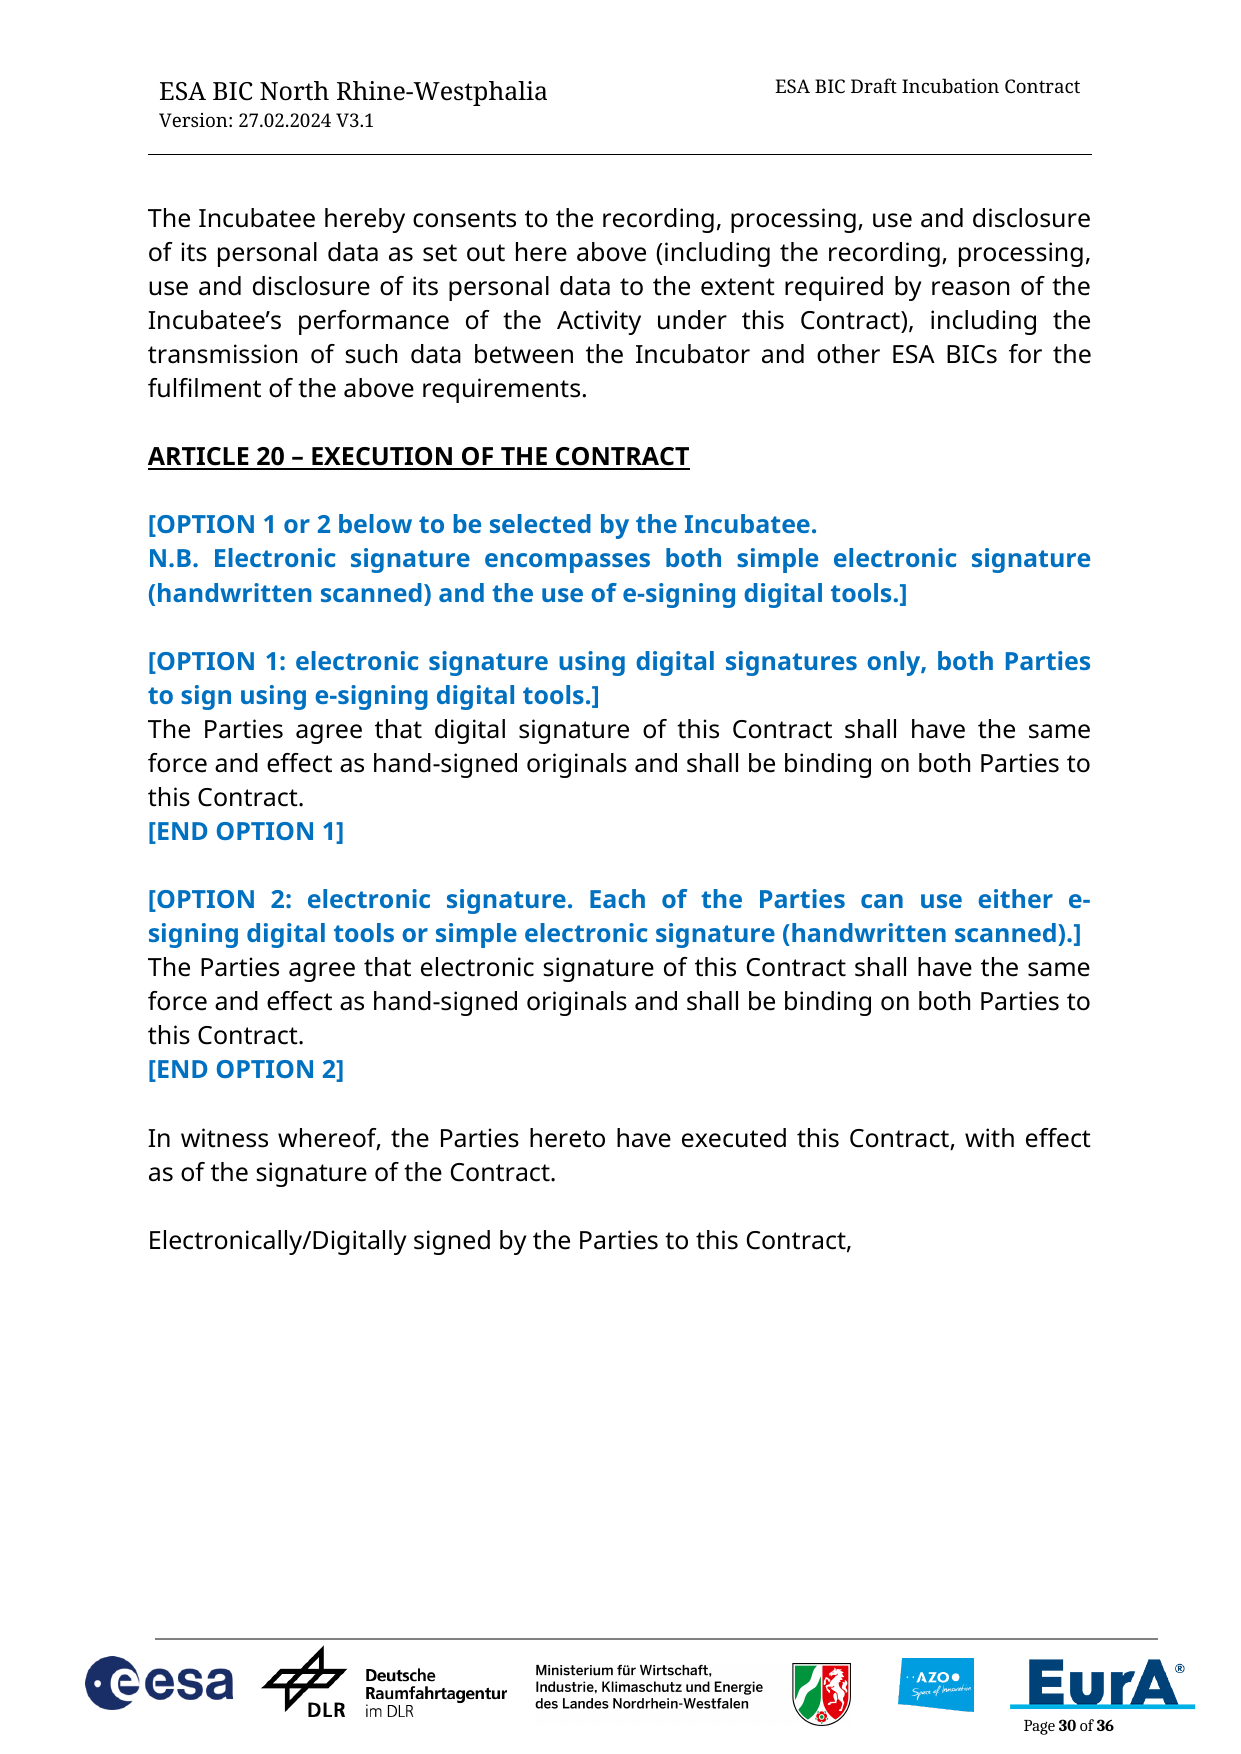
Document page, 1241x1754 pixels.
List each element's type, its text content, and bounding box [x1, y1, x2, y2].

picture [535, 1663, 851, 1726]
text [OPTION 1 or 2 below to be selected by the Incubatee. [148, 507, 1093, 541]
text ARTICLE 20 – EXECUTION OF THE CONTRACT [148, 439, 1093, 473]
picture [261, 1645, 507, 1717]
picture [1008, 1658, 1196, 1709]
text In witness whereof, the Parties hereto have executed this Contract, with effect as of the signature of the Contract. [148, 1120, 1093, 1188]
text N.B. Electronic signature encompasses both simple electronic signature (handwritten scanned) and the use of e-signing digital tools.] [148, 541, 1093, 609]
text Electronically/Digitally signed by the Parties to this Contract, [148, 1222, 1093, 1256]
text The Incubatee hereby consents to the recording, processing, use and disclosure of its personal data as set out here above (including the recording, processing, use and disclosure of its personal data to the extent required by reason of the Incubatee’s performance of the Activity under this Contract), including the transmission of such data between the Incubator and other ESA BICs for the fulfilment of the above requirements. [148, 201, 1093, 405]
picture [898, 1705, 959, 1712]
text [END OPTION 1] [148, 814, 1093, 848]
text [OPTION 1: electronic signature using digital signatures only, both Parties to sign using e-signing digital tools.] [148, 643, 1093, 711]
picture [85, 1656, 233, 1710]
picture [920, 1673, 925, 1681]
text The Parties agree that electronic signature of this Contract shall have the same force and effect as hand-signed originals and shall be binding on both Parties to this Contract. [148, 950, 1093, 1052]
text The Parties agree that digital signature of this Contract shall have the same force and effect as hand-signed originals and shall be binding on both Parties to this Contract. [148, 711, 1093, 814]
text [END OPTION 2] [148, 1052, 1093, 1086]
text [OPTION 2: electronic signature. Each of the Parties can use either e-signing digital tools or simple electronic signature (handwritten scanned).] [148, 882, 1093, 950]
